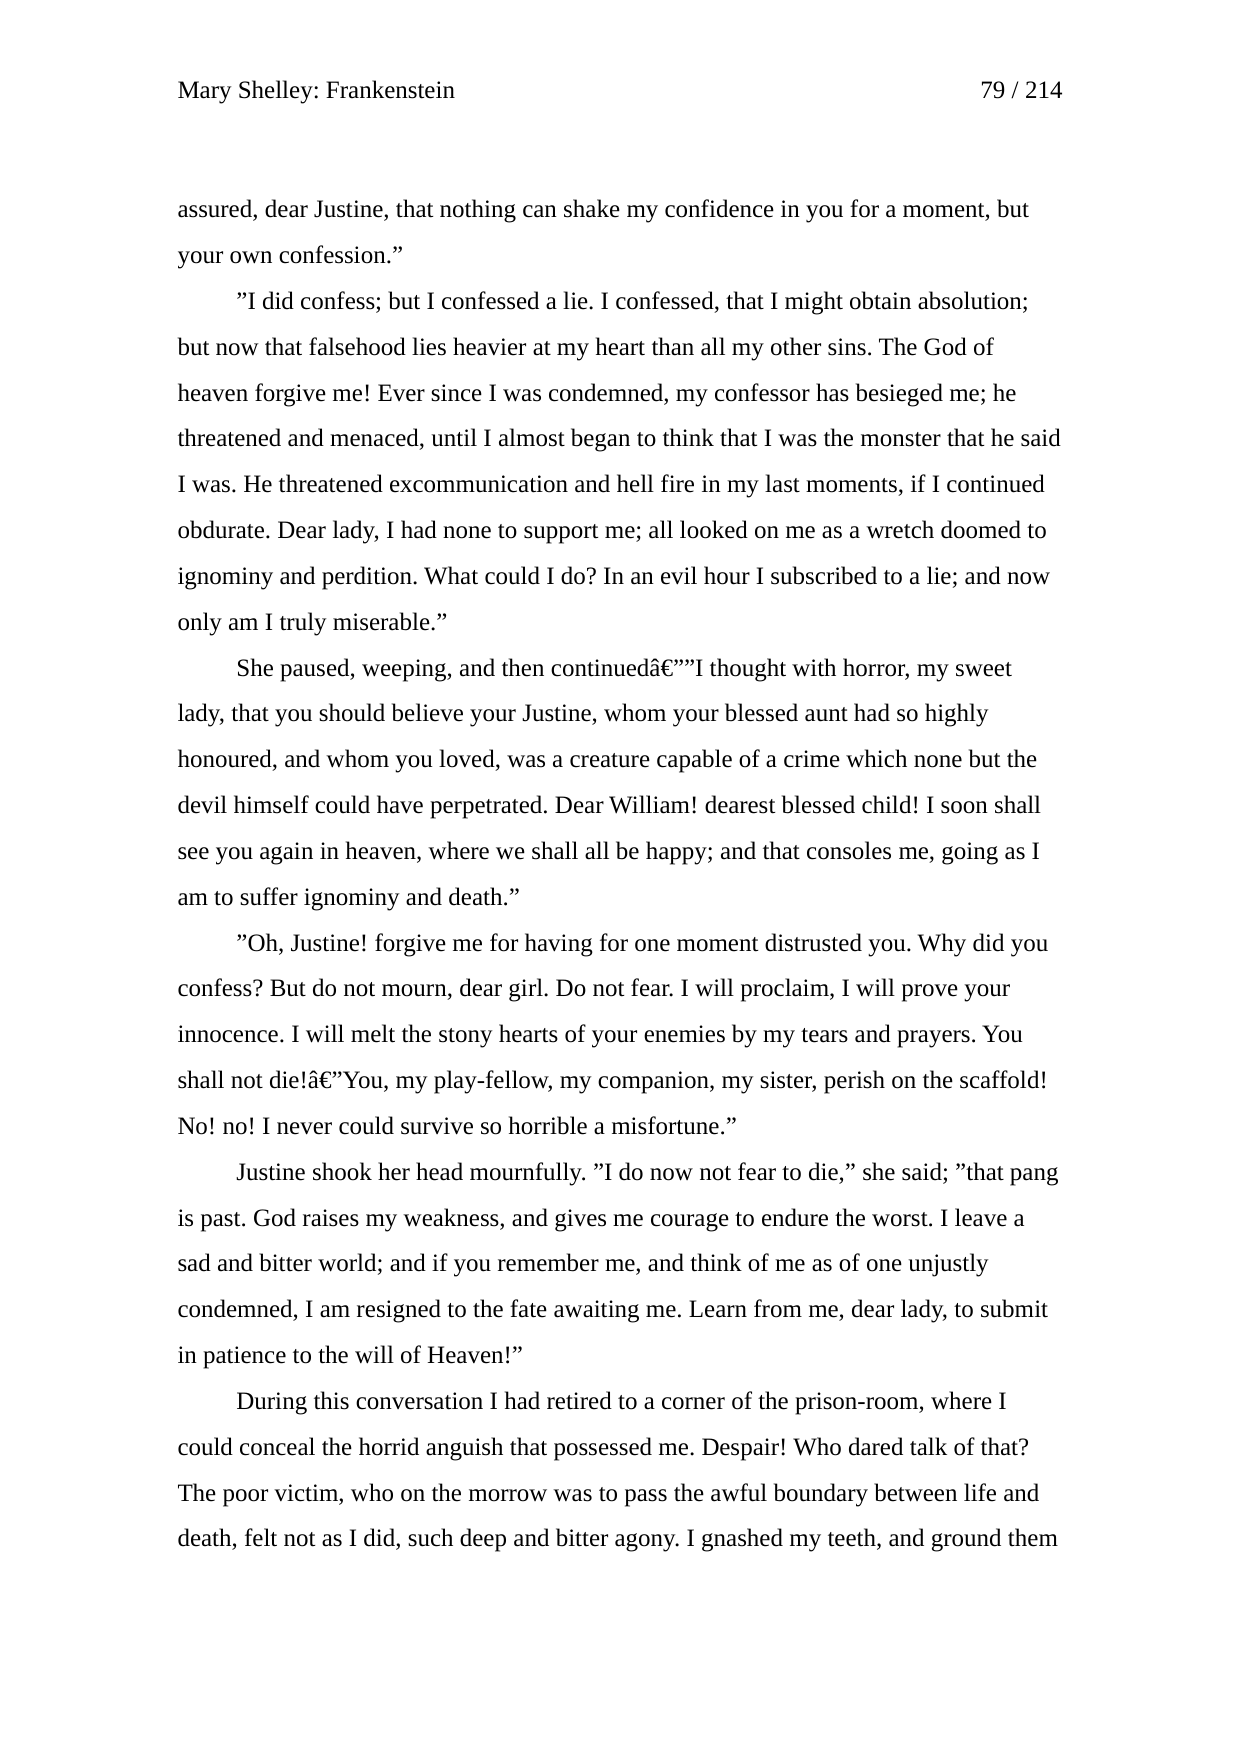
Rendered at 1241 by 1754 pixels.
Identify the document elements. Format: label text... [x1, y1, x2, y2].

text ”Oh, Justine! forgive me for having for one moment distrusted you. Why did you confess? But do not mourn, dear girl. Do not fear. I will proclaim, I will prove your innocence. I will melt the stony hearts of your enemies by my tears and prayers. You shall not die!â€”You, my play-fellow, my companion, my sister, perish on the scaffold! No! no! I never could survive so horrible a misfortune.” [177, 911, 1063, 1140]
text ”I did confess; but I confessed a lie. I confessed, that I might obtain absolution; but now that falsehood lies heavier at my heart than all my other sins. The God of heaven forgive me! Ever since I was condemned, my confessor has besieged me; he threatened and menaced, until I almost began to think that I was the monster that he said I was. He threatened excommunication and hell fire in my last moments, if I continued obdurate. Dear lady, I had none to support me; all looked on me as a wretch doomed to ignominy and perdition. What could I do? In an evil hour I subscribed to a lie; and now only am I truly miserable.” [177, 269, 1063, 636]
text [177, 177, 1063, 269]
text Justine shook her head mournfully. ”I do now not fear to die,” she said; ”that pang is past. God raises my weakness, and gives me courage to endure the worst. I leave a sad and bitter world; and if you remember me, and think of me as of one unjustly condemned, I am resigned to the fate awaiting me. Learn from me, dear lady, to submit in patience to the will of Heaven!” [177, 1140, 1063, 1369]
text She paused, weeping, and then continuedâ€””I thought with horror, my sweet lady, that you should believe your Justine, whom your blessed aunt had so highly honoured, and whom you loved, was a creature capable of a crime which none but the devil himself could have perpetrated. Dear William! dearest blessed child! I soon shall see you again in heaven, where we shall all be happy; and that consoles me, going as I am to suffer ignominy and death.” [177, 636, 1063, 911]
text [177, 1369, 1063, 1552]
